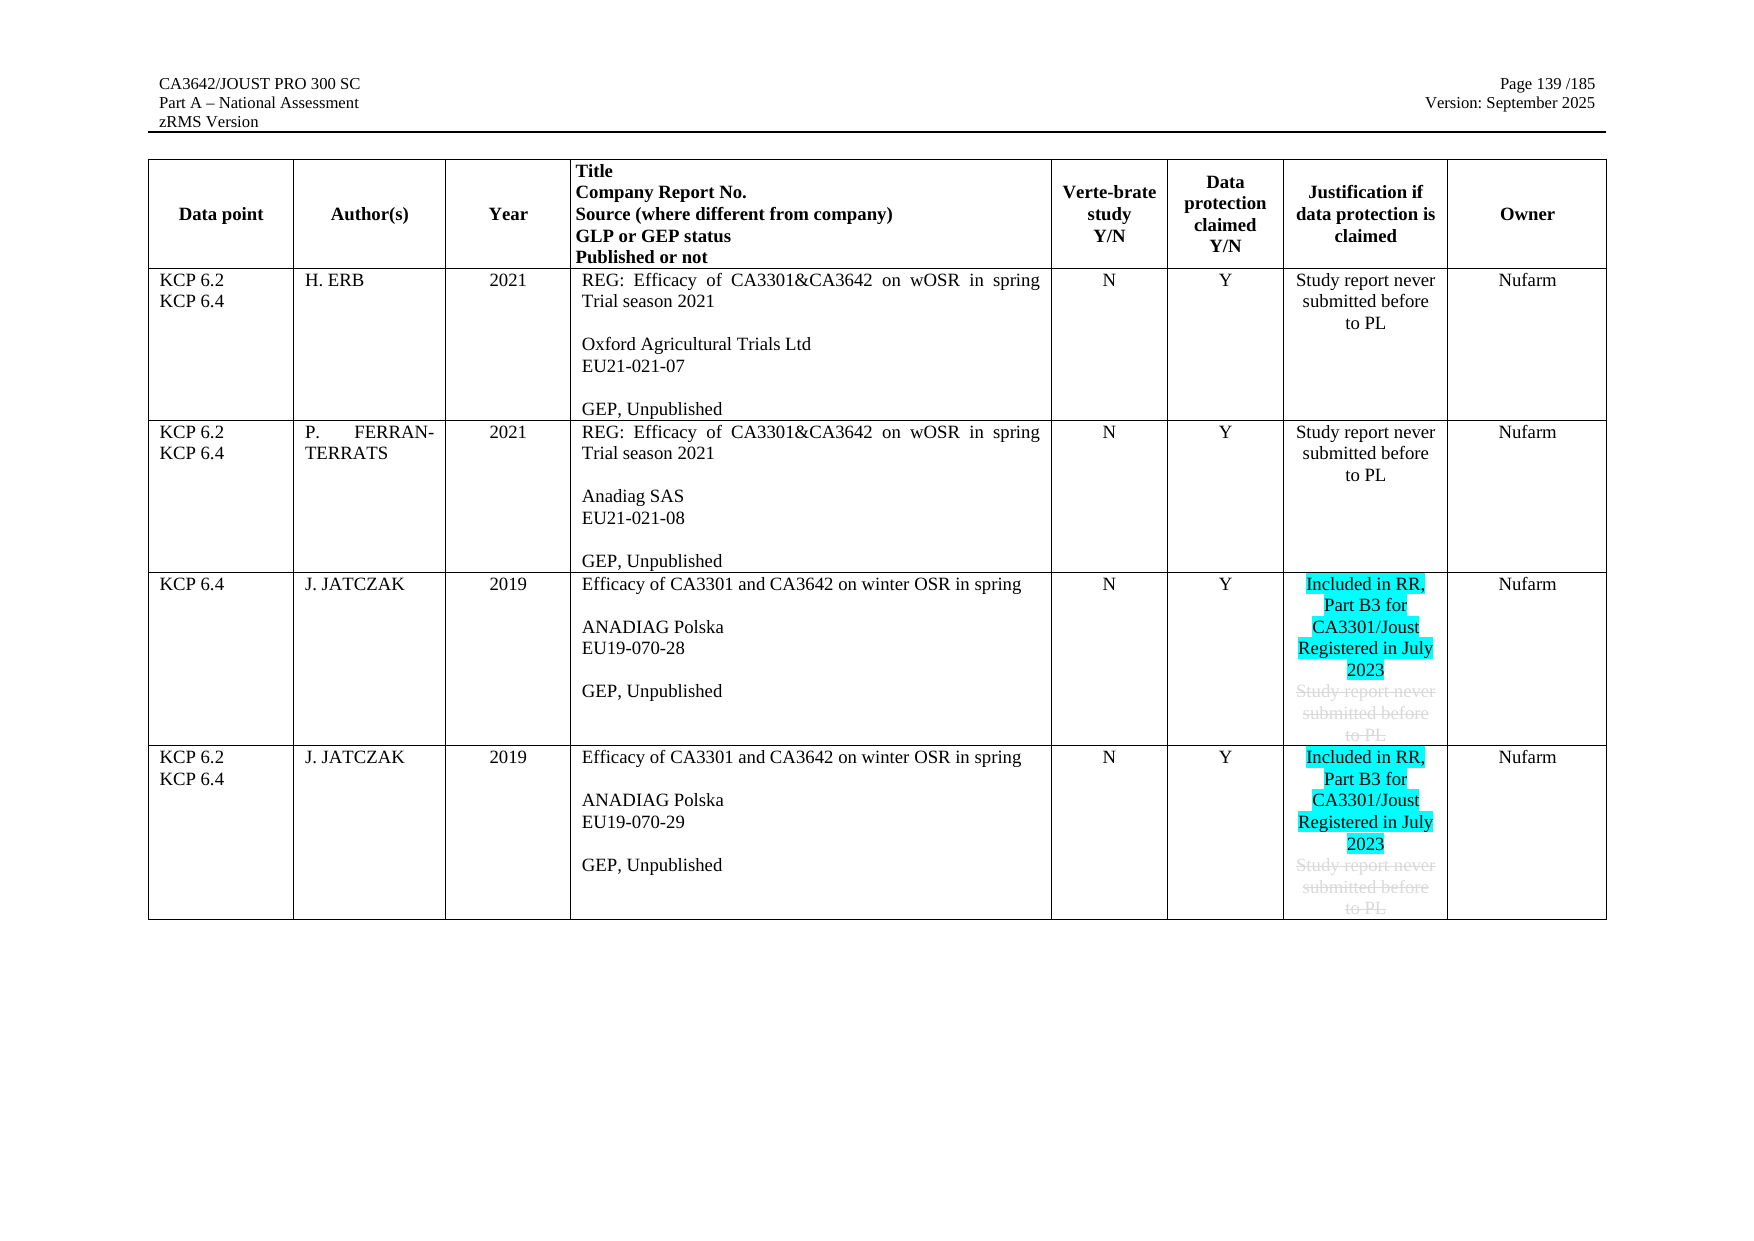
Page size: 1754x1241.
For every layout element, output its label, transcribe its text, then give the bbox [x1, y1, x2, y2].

table_header Verte-brate study Y/N [1052, 160, 1167, 268]
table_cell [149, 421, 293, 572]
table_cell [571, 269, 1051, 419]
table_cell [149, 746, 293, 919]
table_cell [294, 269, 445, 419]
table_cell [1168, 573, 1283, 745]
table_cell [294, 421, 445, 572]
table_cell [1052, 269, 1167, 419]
table_header Data protection claimed Y/N [1168, 160, 1283, 268]
table_header Author(s) [294, 160, 445, 268]
table_header Owner [1448, 160, 1606, 268]
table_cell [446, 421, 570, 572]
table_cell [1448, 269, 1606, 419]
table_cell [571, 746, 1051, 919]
table_header Year [446, 160, 570, 268]
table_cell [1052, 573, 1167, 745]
table_header Title Company Report No. Source (where different from company) GLP or GEP status Published or not [571, 160, 1051, 268]
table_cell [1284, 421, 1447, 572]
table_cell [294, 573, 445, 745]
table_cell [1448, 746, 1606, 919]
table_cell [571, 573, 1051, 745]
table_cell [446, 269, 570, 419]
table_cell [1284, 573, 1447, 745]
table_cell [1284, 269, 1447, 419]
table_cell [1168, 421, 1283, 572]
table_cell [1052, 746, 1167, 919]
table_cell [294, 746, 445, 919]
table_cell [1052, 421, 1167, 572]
table_header Justification if data protection is claimed [1284, 160, 1447, 268]
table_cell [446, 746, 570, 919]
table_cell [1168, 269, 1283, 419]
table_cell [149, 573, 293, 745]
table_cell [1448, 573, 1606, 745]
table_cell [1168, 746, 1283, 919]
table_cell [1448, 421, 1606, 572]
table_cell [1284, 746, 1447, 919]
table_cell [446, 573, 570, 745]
table_header Data point [149, 160, 293, 268]
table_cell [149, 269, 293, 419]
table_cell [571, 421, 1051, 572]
